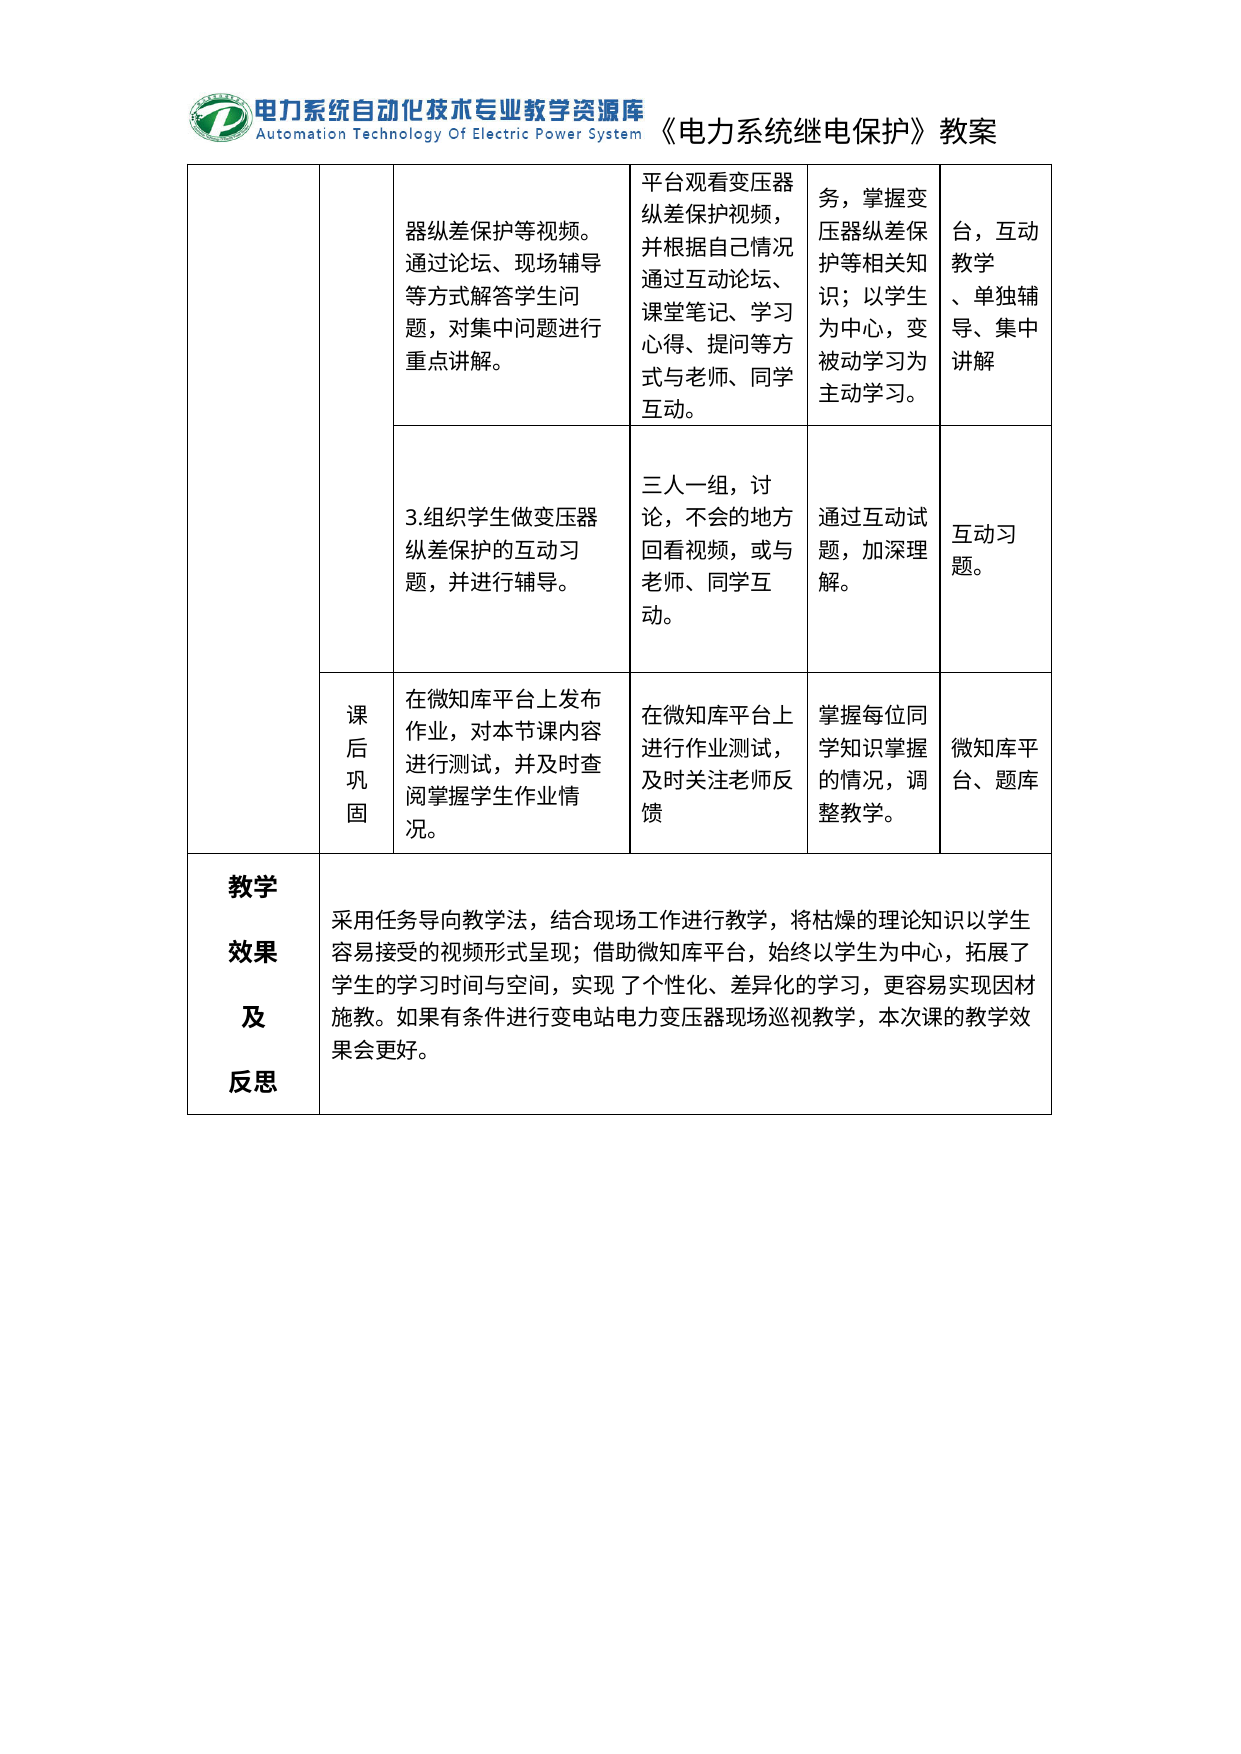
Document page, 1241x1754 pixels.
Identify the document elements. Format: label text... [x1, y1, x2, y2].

table_cell 在微知库平台上发布作业，对本节课内容进行测试，并及时查阅掌握学生作业情况。 [394, 673, 629, 852]
picture [187, 90, 648, 143]
table_cell 在微知库平台上进行作业测试，及时关注老师反馈 [631, 673, 807, 852]
table_cell 3.组织学生做变压器纵差保护的互动习题，并进行辅导。 [394, 426, 629, 672]
table_cell 2.组织学生查阅变压器纵差保护等视频。通过论坛、现场辅导等方式解答学生问题，对集中问题进行重点讲解。 [394, 165, 629, 424]
table_cell 互动习题。 [941, 426, 1051, 672]
table_cell 掌握每位同学知识掌握的情况，调整教学。 [808, 673, 939, 852]
table_cell 通过互动试题，加深理解。 [808, 426, 939, 672]
table_cell 微知库平台，互动教学 、单独辅导、集中讲解 [941, 165, 1051, 424]
table_cell 采用任务导向教学法，结合现场工作进行教学，将枯燥的理论知识以学生容易接受的视频形式呈现；借助微知库平台，始终以学生为中心，拓展了学生的学习时间与空间，实现 了个性化、差异化的学习，更容易实现因材施教。如果有条件进行变电站电力变压器现场巡视教学，本次课的教学效果会更好。 [320, 854, 1051, 1113]
table_cell 学生通过微知库平台观看变压器纵差保护视频，并根据自己情况通过互动论坛、课堂笔记、学习心得、提问等方式与老师、同学互动。 [631, 165, 807, 424]
table_cell 明确工作任务，掌握变压器纵差保护等相关知识；以学生为中心，变被动学习为主动学习。 [808, 165, 939, 424]
table_cell 课 后 巩 固 [320, 673, 393, 852]
table_cell 教学 效果 及 反思 [188, 854, 319, 1113]
table_cell 三人一组，讨论，不会的地方回看视频，或与老师、同学互动。 [631, 426, 807, 672]
table_cell 微知库平台、题库 [941, 673, 1051, 852]
